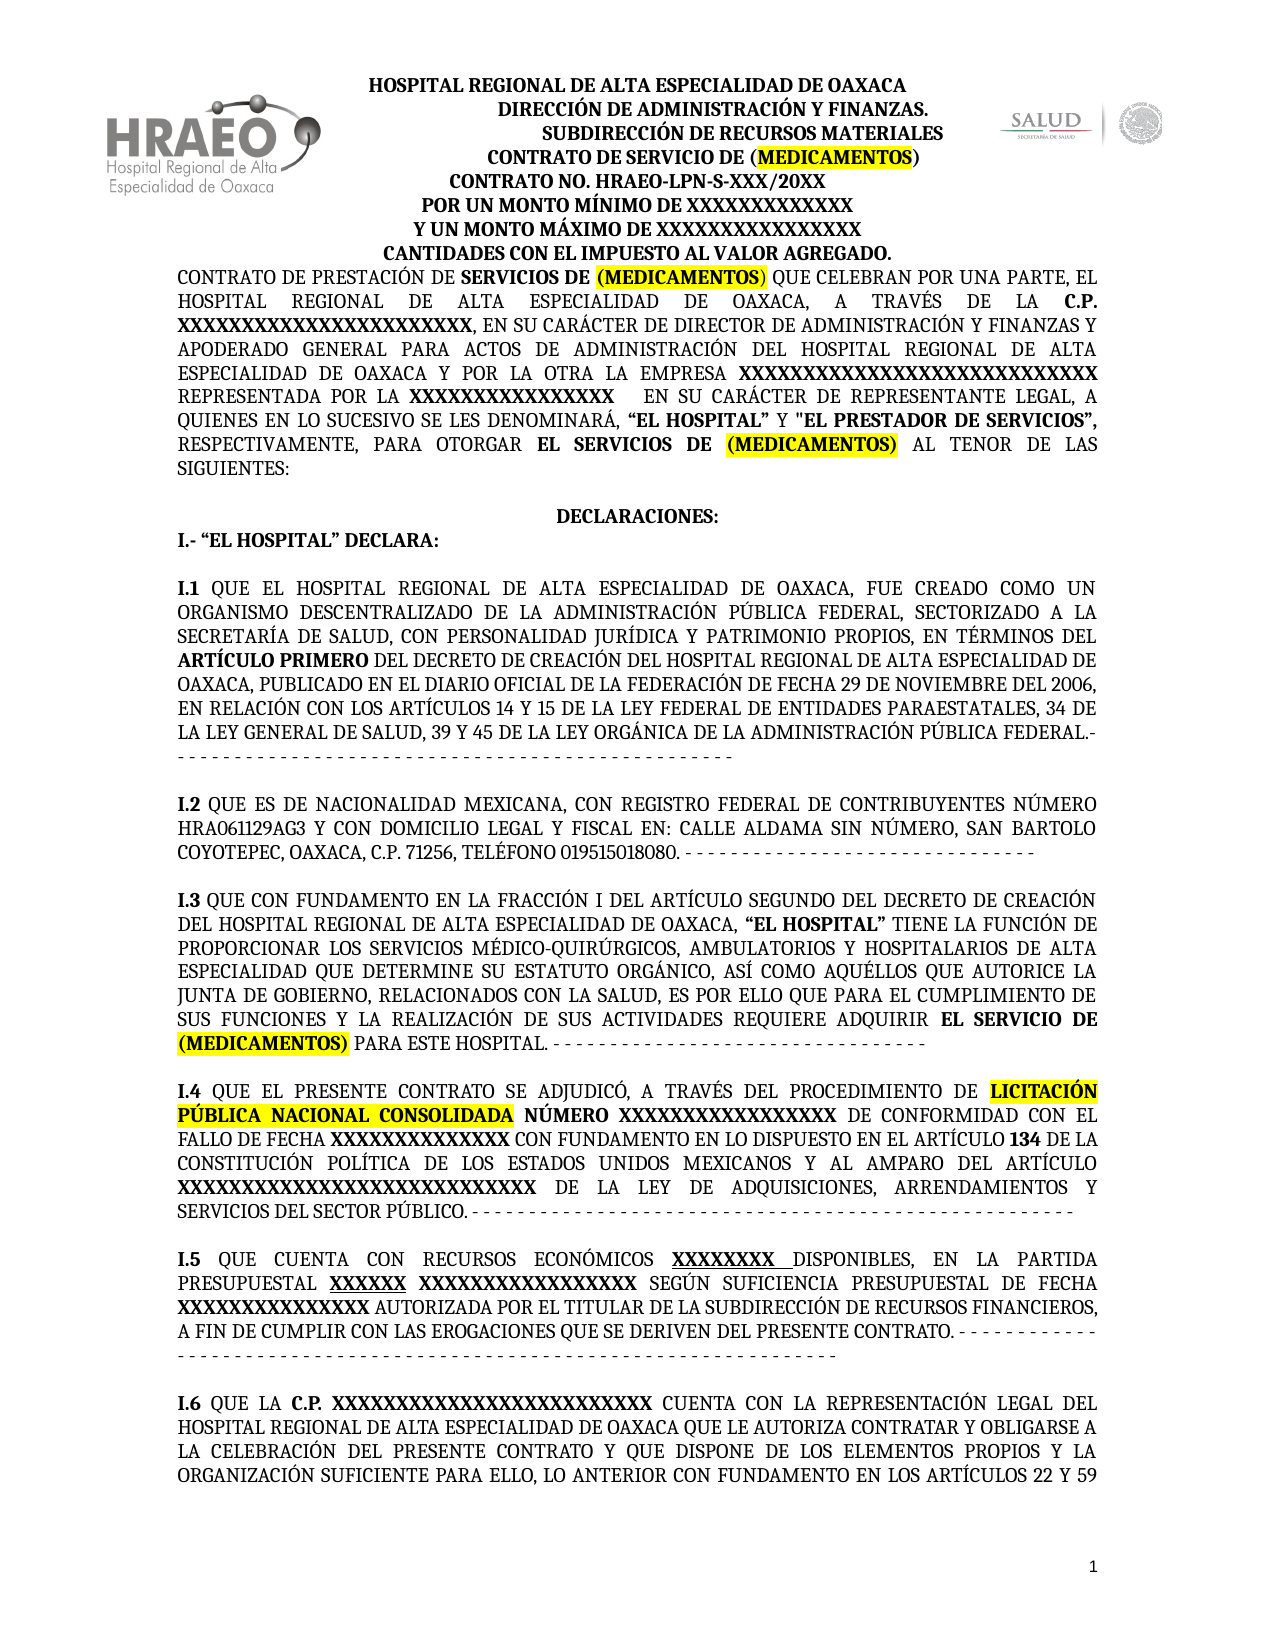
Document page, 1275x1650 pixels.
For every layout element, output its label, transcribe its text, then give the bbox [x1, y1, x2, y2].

text I.3 QUE CON FUNDAMENTO EN LA FRACCIÓN I DEL ARTÍCULO SEGUNDO DEL DECRETO DE CREACIÓN DEL HOSPITAL REGIONAL DE ALTA ESPECIALIDAD DE OAXACA, “EL HOSPITAL” TIENE LA FUNCIÓN DE PROPORCIONAR LOS SERVICIOS MÉDICO-QUIRÚRGICOS, AMBULATORIOS Y HOSPITALARIOS DE ALTA ESPECIALIDAD QUE DETERMINE SU ESTATUTO ORGÁNICO, ASÍ COMO AQUÉLLOS QUE AUTORICE LA JUNTA DE GOBIERNO, RELACIONADOS CON LA SALUD, ES POR ELLO QUE PARA EL CUMPLIMIENTO DE SUS FUNCIONES Y LA REALIZACIÓN DE SUS ACTIVIDADES REQUIERE ADQUIRIR EL SERVICIO DE (MEDICAMENTOS) PARA ESTE HOSPITAL. - - - - - - - - - - - - - - - - - - - - - - - - - - - - - - - - - [177, 888, 1098, 1056]
text I.5 QUE CUENTA CON RECURSOS ECONÓMICOS XXXXXXXX DISPONIBLES, EN LA PARTIDA PRESUPUESTAL XXXXXX XXXXXXXXXXXXXXXXX SEGÚN SUFICIENCIA PRESUPUESTAL DE FECHA XXXXXXXXXXXXXXX AUTORIZADA POR EL TITULAR DE LA SUBDIRECCIÓN DE RECURSOS FINANCIEROS, A FIN DE CUMPLIR CON LAS EROGACIONES QUE SE DERIVEN DEL PRESENTE CONTRATO. - - - - - - - - - - - - - - - - - - - - - - - - - - - - - - - - - - - - - - - - - - - - - - - - - - - - - - - - - - - - - - - - - - - - - - [177, 1248, 1098, 1367]
text DECLARACIONES: [177, 505, 1098, 529]
text I.4 QUE EL PRESENTE CONTRATO SE ADJUDICÓ, A TRAVÉS DEL PROCEDIMIENTO DE LICITACIÓN PÚBLICA NACIONAL CONSOLIDADA NÚMERO XXXXXXXXXXXXXXXXX DE CONFORMIDAD CON EL FALLO DE FECHA XXXXXXXXXXXXXX CON FUNDAMENTO EN LO DISPUESTO EN EL ARTÍCULO 134 DE LA CONSTITUCIÓN POLÍTICA DE LOS ESTADOS UNIDOS MEXICANOS Y AL AMPARO DEL ARTÍCULO XXXXXXXXXXXXXXXXXXXXXXXXXXXX DE LA LEY DE ADQUISICIONES, ARRENDAMIENTOS Y SERVICIOS DEL SECTOR PÚBLICO. - - - - - - - - - - - - - - - - - - - - - - - - - - - - - - - - - - - - - - - - - - - - - - - - - - - - - [177, 1080, 1098, 1224]
text I.1 QUE EL HOSPITAL REGIONAL DE ALTA ESPECIALIDAD DE OAXACA, FUE CREADO COMO UN ORGANISMO DESCENTRALIZADO DE LA ADMINISTRACIÓN PÚBLICA FEDERAL, SECTORIZADO A LA SECRETARÍA DE SALUD, CON PERSONALIDAD JURÍDICA Y PATRIMONIO PROPIOS, EN TÉRMINOS DEL ARTÍCULO PRIMERO DEL DECRETO DE CREACIÓN DEL HOSPITAL REGIONAL DE ALTA ESPECIALIDAD DE OAXACA, PUBLICADO EN EL DIARIO OFICIAL DE LA FEDERACIÓN DE FECHA 29 DE NOVIEMBRE DEL 2006, EN RELACIÓN CON LOS ARTÍCULOS 14 Y 15 DE LA LEY FEDERAL DE ENTIDADES PARAESTATALES, 34 DE LA LEY GENERAL DE SALUD, 39 Y 45 DE LA LEY ORGÁNICA DE LA ADMINISTRACIÓN PÚBLICA FEDERAL.- - - - - - - - - - - - - - - - - - - - - - - - - - - - - - - - - - - - - - - - - - - - - - - - - - [177, 577, 1098, 768]
text I.- “EL HOSPITAL” DECLARA: [177, 529, 1098, 553]
text CONTRATO DE PRESTACIÓN DE SERVICIOS DE (MEDICAMENTOS) QUE CELEBRAN POR UNA PARTE, EL HOSPITAL REGIONAL DE ALTA ESPECIALIDAD DE OAXACA, A TRAVÉS DE LA C.P. XXXXXXXXXXXXXXXXXXXXXXX, EN SU CARÁCTER DE DIRECTOR DE ADMINISTRACIÓN Y FINANZAS Y APODERADO GENERAL PARA ACTOS DE ADMINISTRACIÓN DEL HOSPITAL REGIONAL DE ALTA ESPECIALIDAD DE OAXACA Y POR LA OTRA LA EMPRESA XXXXXXXXXXXXXXXXXXXXXXXXXXXX REPRESENTADA POR LA XXXXXXXXXXXXXXXX EN SU CARÁCTER DE REPRESENTANTE LEGAL, A QUIENES EN LO SUCESIVO SE LES DENOMINARÁ, “EL HOSPITAL” Y "EL PRESTADOR DE SERVICIOS”, RESPECTIVAMENTE, PARA OTORGAR EL SERVICIOS DE (MEDICAMENTOS) AL TENOR DE LAS SIGUIENTES: [177, 265, 1098, 481]
picture [101, 91, 325, 201]
text I.2 QUE ES DE NACIONALIDAD MEXICANA, CON REGISTRO FEDERAL DE CONTRIBUYENTES NÚMERO HRA061129AG3 Y CON DOMICILIO LEGAL Y FISCAL EN: CALLE ALDAMA SIN NÚMERO, SAN BARTOLO COYOTEPEC, OAXACA, C.P. 71256, TELÉFONO 019515018080. - - - - - - - - - - - - - - - - - - - - - - - - - - - - - - - [177, 792, 1098, 864]
picture [999, 99, 1162, 149]
